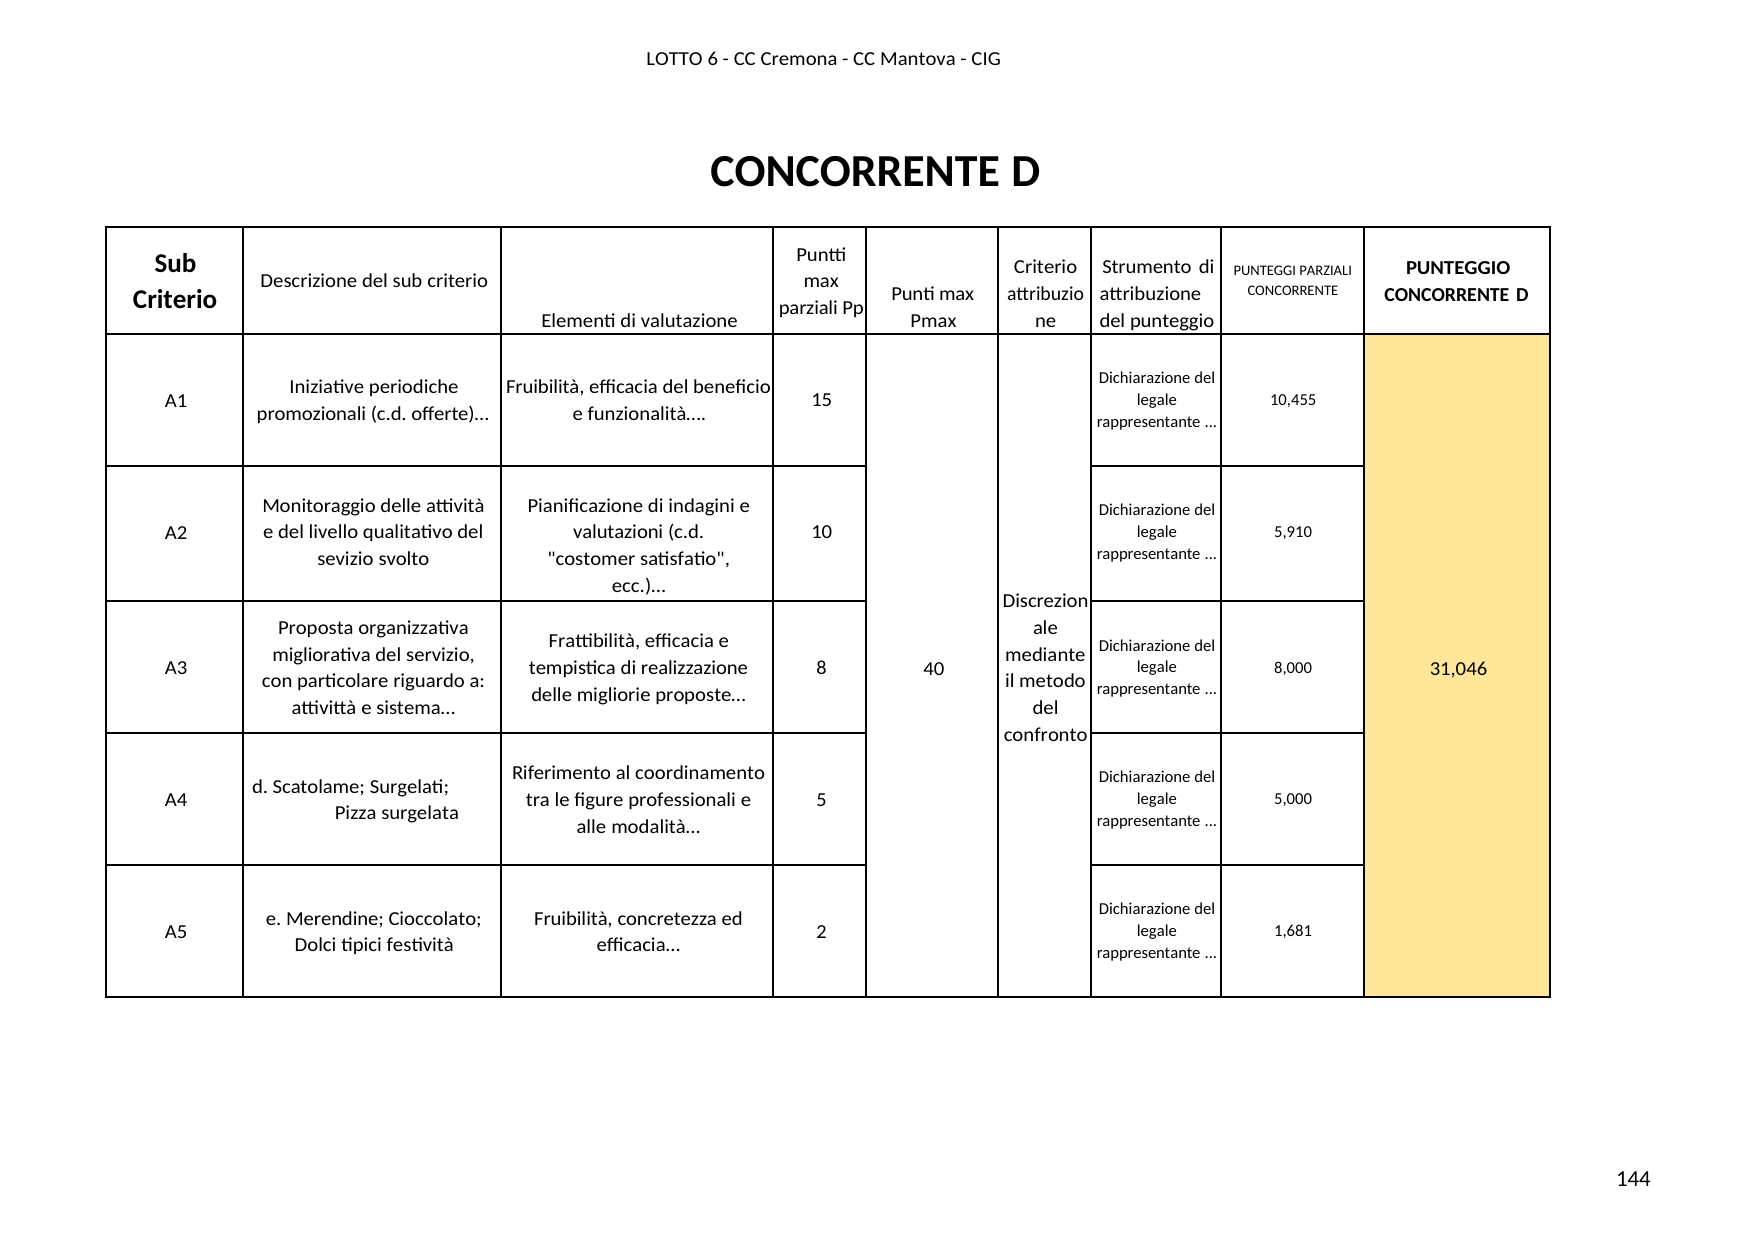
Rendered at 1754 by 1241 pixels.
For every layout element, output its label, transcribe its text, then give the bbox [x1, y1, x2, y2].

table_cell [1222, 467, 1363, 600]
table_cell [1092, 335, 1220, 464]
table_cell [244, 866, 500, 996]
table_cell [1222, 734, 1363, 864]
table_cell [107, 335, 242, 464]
text CONCORRENTE D [275, 142, 1475, 198]
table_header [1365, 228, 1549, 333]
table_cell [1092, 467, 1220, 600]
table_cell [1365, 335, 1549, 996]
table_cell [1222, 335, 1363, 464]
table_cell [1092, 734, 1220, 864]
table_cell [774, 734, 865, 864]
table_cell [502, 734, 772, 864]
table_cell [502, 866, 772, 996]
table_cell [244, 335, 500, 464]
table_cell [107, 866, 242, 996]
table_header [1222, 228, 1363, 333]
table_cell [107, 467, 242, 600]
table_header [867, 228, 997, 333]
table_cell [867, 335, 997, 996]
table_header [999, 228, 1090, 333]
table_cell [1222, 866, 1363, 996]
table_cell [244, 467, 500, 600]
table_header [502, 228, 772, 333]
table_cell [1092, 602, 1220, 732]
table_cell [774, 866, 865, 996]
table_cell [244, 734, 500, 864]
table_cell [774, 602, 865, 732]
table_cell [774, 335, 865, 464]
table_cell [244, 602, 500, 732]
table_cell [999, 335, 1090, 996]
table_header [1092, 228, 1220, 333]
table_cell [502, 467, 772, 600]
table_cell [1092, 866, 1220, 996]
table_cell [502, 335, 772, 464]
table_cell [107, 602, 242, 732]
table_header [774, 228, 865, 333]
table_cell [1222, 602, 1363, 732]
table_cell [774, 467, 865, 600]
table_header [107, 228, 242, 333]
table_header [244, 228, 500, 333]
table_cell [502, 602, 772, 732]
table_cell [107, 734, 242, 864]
